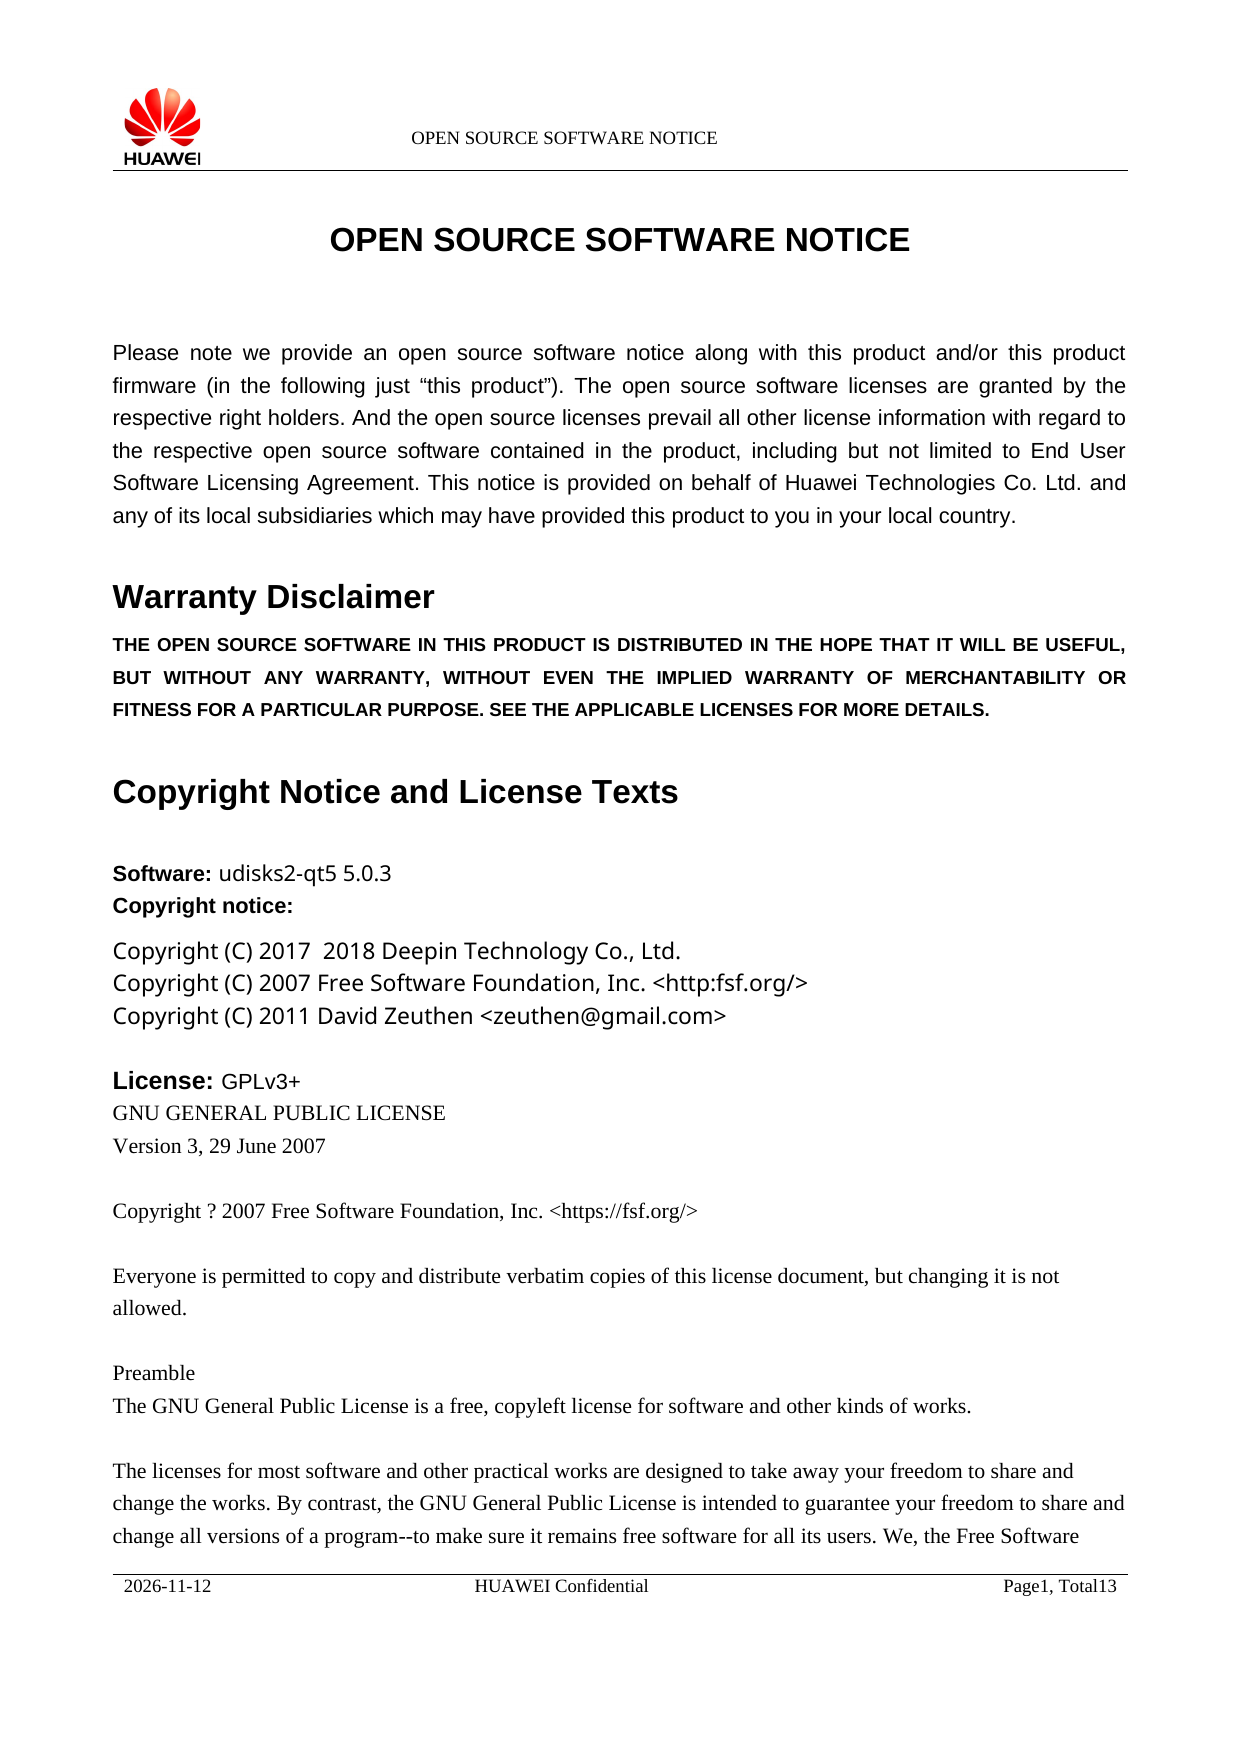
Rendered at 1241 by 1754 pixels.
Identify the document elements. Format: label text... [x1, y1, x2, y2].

text Copyright notice: [112, 889, 1128, 921]
title Software: udisks2-qt5 5.0.3 [112, 856, 1128, 889]
picture [124, 88, 201, 165]
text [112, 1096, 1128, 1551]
text Copyright (C) 2017 2018 Deepin Technology Co., Ltd. Copyright (C) 2007 Free Software Foundation, Inc. <http:fsf.org/> Copyright (C) 2011 David Zeuthen <zeuthen@gmail.com> [112, 934, 1128, 1064]
text Warranty Disclaimer [112, 564, 1128, 629]
text License: GPLv3+ [112, 1064, 1128, 1096]
text OPEN SOURCE SOFTWARE NOTICE [112, 206, 1128, 271]
text Copyright Notice and License Texts [112, 759, 1128, 824]
text The open source software in this product is distributed in the hope that it will be useful, but WITHOUT ANY WARRANTY, without even the implied warranty of MERCHANTABILITY or FITNESS FOR A PARTICULAR PURPOSE. See the applicable licenses for more details. [112, 629, 1128, 726]
text Please note we provide an open source software notice along with this product and/or this product firmware (in the following just “this product”). The open source software licenses are granted by the respective right holders. And the open source licenses prevail all other license information with regard to the respective open source software contained in the product, including but not limited to End User Software Licensing Agreement. This notice is provided on behalf of Huawei Technologies Co. Ltd. and any of its local subsidiaries which may have provided this product to you in your local country. [112, 336, 1128, 531]
